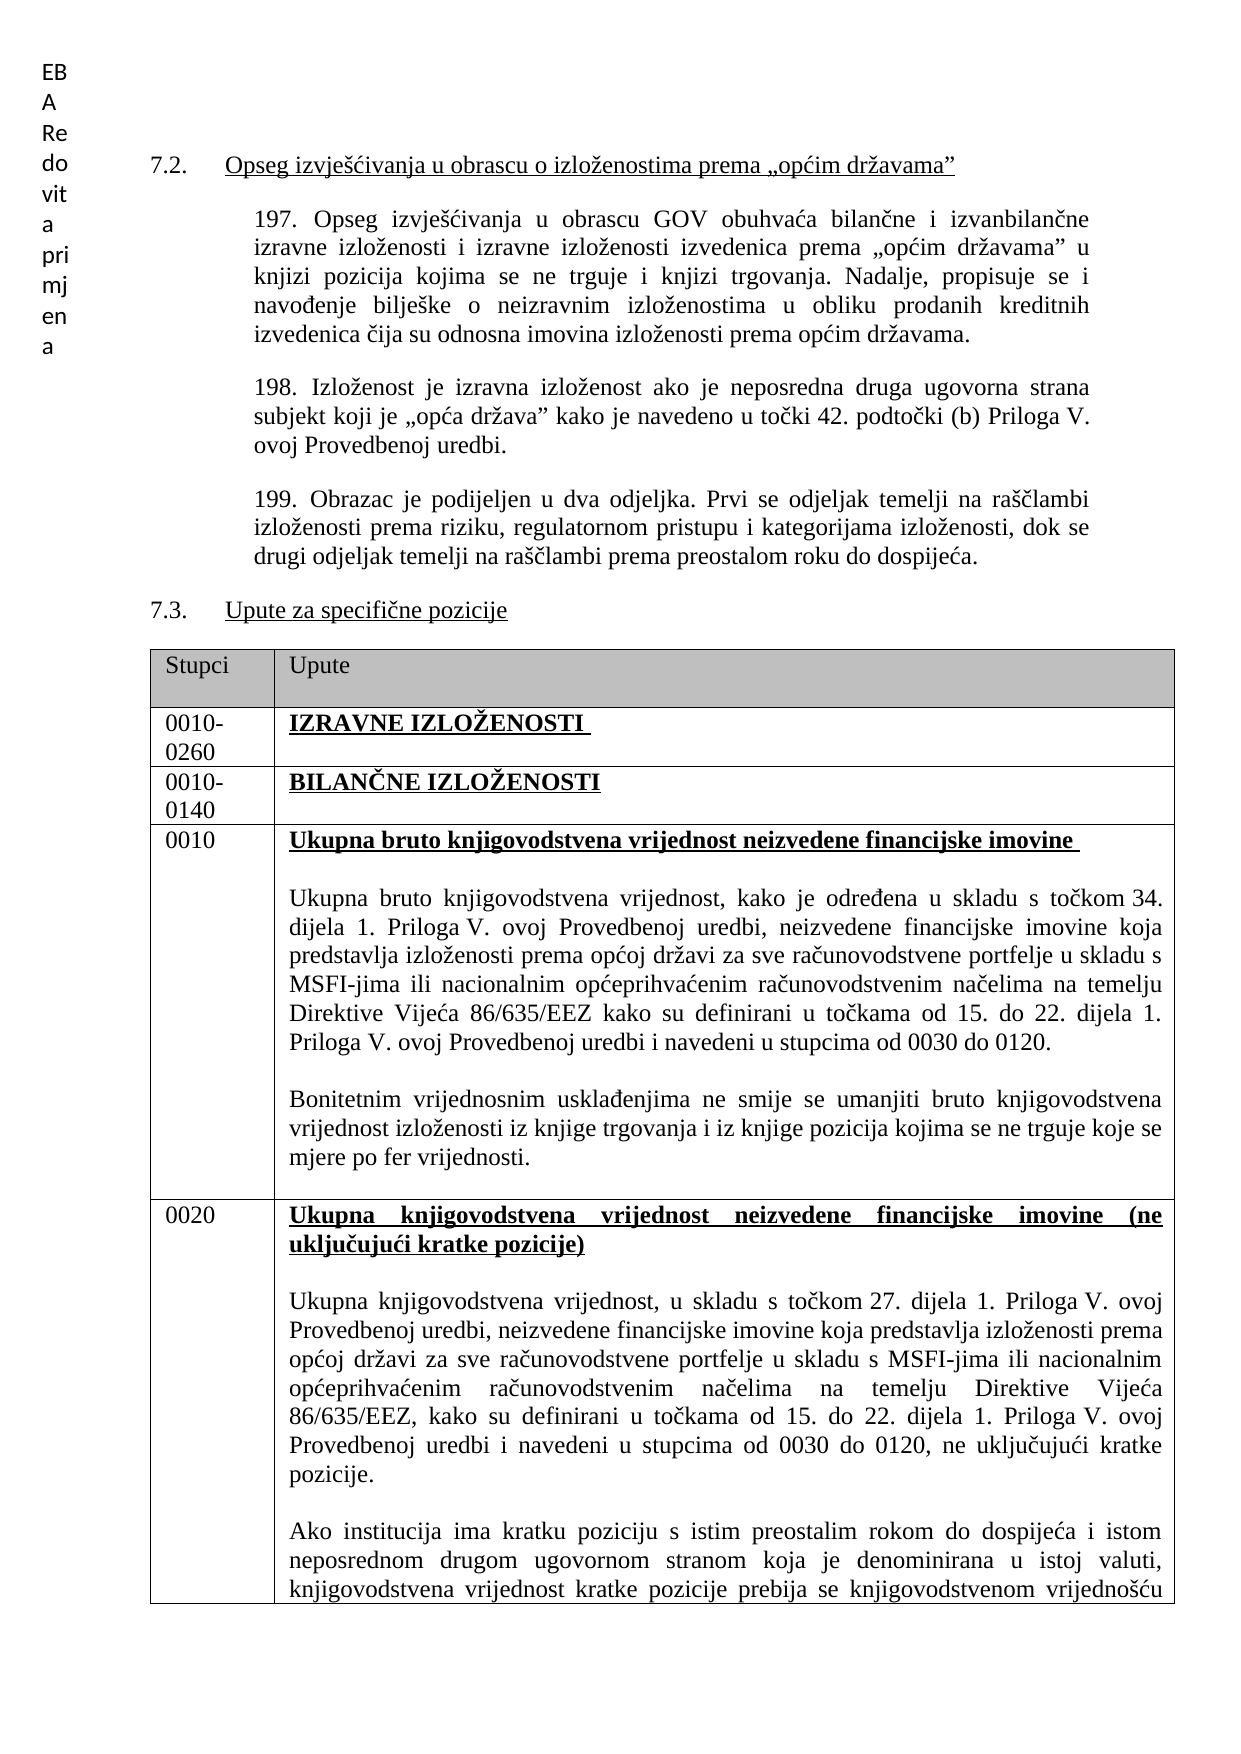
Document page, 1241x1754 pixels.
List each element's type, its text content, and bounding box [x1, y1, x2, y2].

table_cell 0020 [151, 1200, 274, 1603]
table_cell 0010-0260 [151, 708, 274, 766]
table_cell Ukupna bruto knjigovodstvena vrijednost neizvedene financijske imovine Ukupna bruto knjigovodstvena vrijednost, kako je određena u skladu s točkom 34. dijela 1. Priloga V. ovoj Provedbenoj uredbi, neizvedene financijske imovine koja predstavlja izloženosti prema općoj državi za sve računovodstvene portfelje u skladu s MSFI-jima ili nacionalnim općeprihvaćenim računovodstvenim načelima na temelju Direktive Vijeća 86/635/EEZ kako su definirani u točkama od 15. do 22. dijela 1. Priloga V. ovoj Provedbenoj uredbi i navedeni u stupcima od 0030 do 0120. Bonitetnim vrijednosnim usklađenjima ne smije se umanjiti bruto knjigovodstvena vrijednost izloženosti iz knjige trgovanja i iz knjige pozicija kojima se ne trguje koje se mjere po fer vrijednosti. [275, 825, 1174, 1199]
table_header Stupci [151, 650, 274, 707]
table_header Upute [275, 650, 1174, 707]
list 7.2. Opseg izvješćivanja u obrascu o izloženostima prema „općim državama” [150, 150, 1090, 179]
table_cell 0010-0140 [151, 767, 274, 824]
table_cell IZRAVNE IZLOŽENOSTI [275, 708, 1174, 766]
table_cell 0010 [151, 825, 274, 1199]
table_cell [275, 1200, 1174, 1603]
table_cell BILANČNE IZLOŽENOSTI [275, 767, 1174, 824]
list 7.3. Upute za specifične pozicije [150, 595, 1090, 624]
